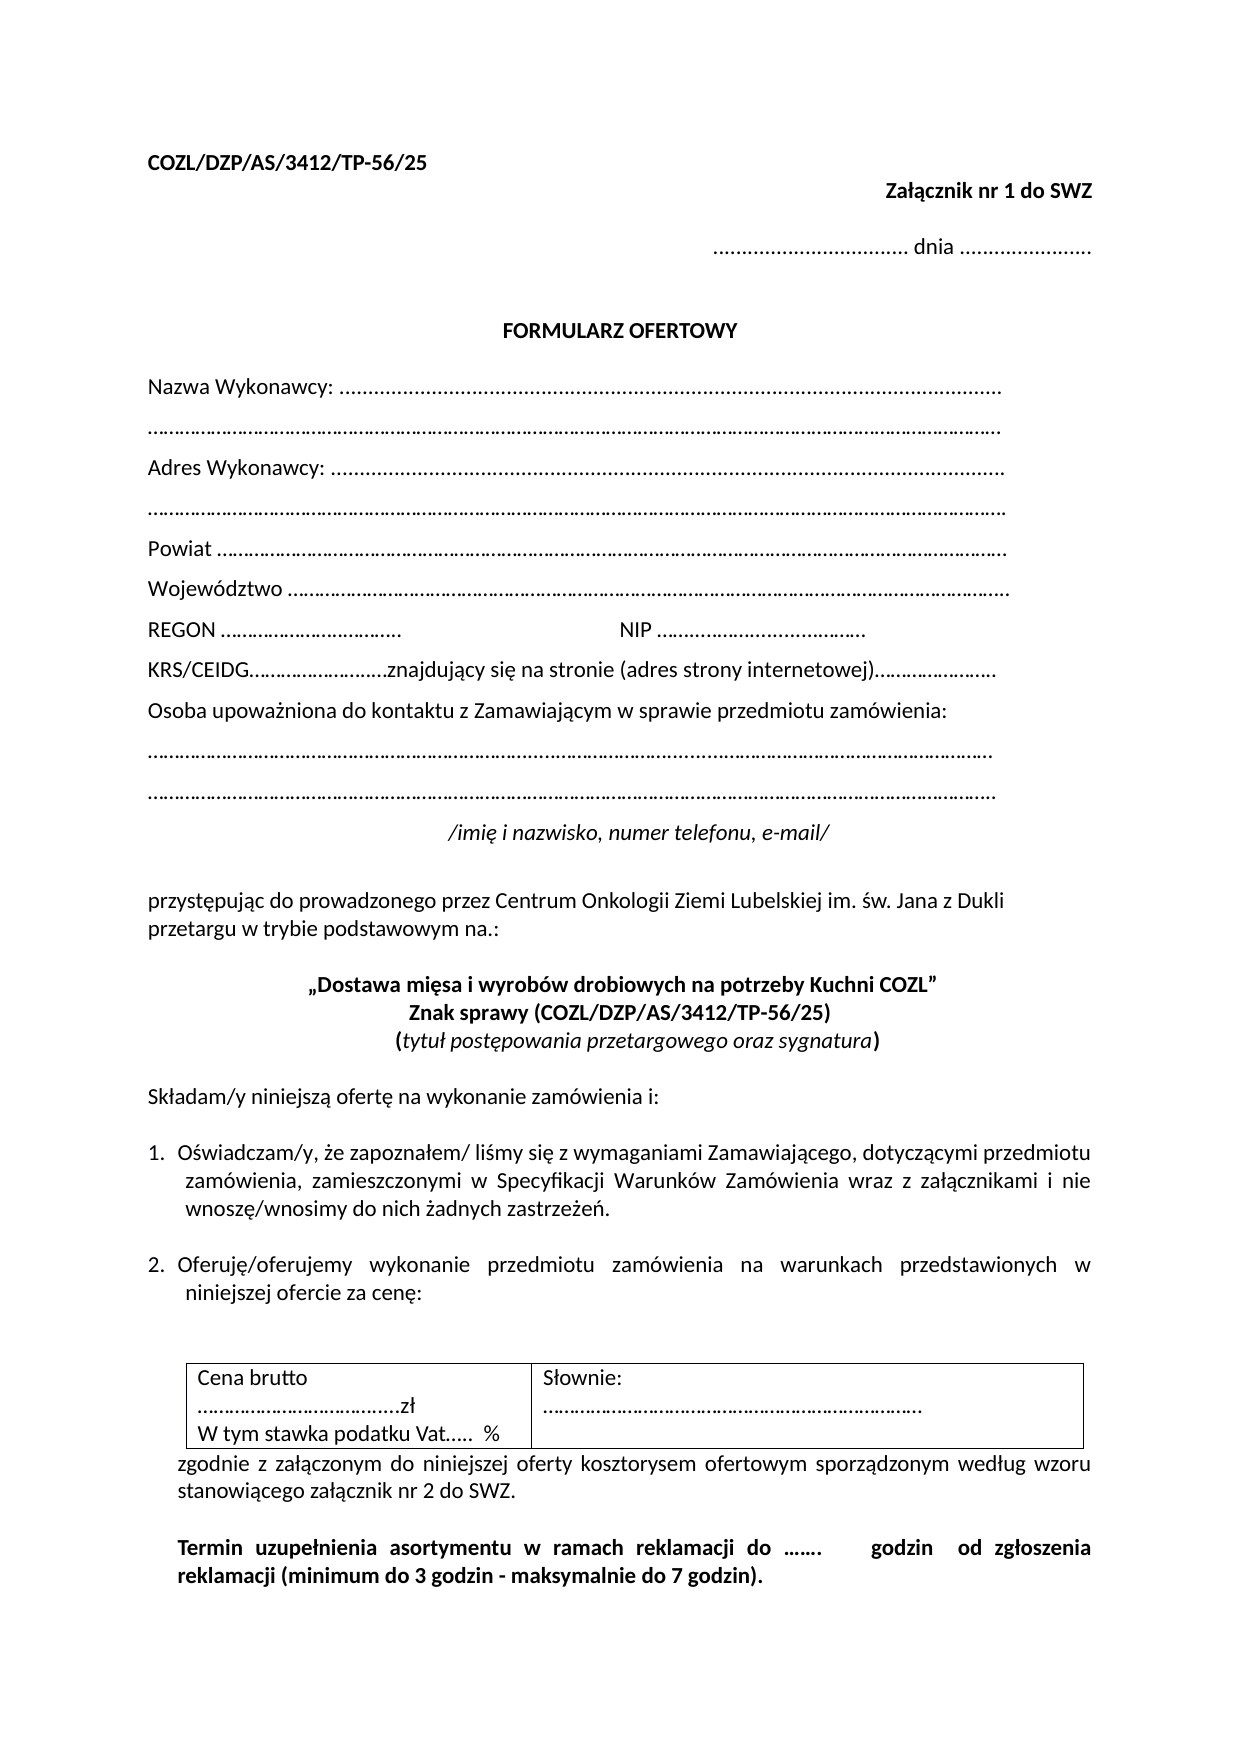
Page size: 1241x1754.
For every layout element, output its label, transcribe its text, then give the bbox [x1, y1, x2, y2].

text ………………………………………………………………………………………………………………………………………………. [148, 493, 1092, 521]
text Znak sprawy (COZL/DZP/AS/3412/TP-56/25) [148, 998, 1092, 1026]
text /imię i nazwisko, numer telefonu, e-mail/ [185, 818, 1092, 846]
list Oferuję/oferujemy wykonanie przedmiotu zamówienia na warunkach przedstawionych w niniejszej ofercie za cenę: [148, 1250, 1092, 1306]
text Województwo ……………………………………………………………………………………………………………………….. [148, 574, 1092, 602]
text przetargu w trybie podstawowym na.: [148, 914, 1092, 942]
text Adres Wykonawcy: ..................................................................................................................... [148, 453, 1092, 481]
text .................................. dnia ....................... [148, 232, 1092, 260]
text przystępując do prowadzonego przez Centrum Onkologii Ziemi Lubelskiej im. św. Jana z Dukli [148, 886, 1092, 914]
table_header Cena brutto …………………………….....zł W tym stawka podatku Vat….. % [187, 1364, 531, 1448]
text zgodnie z załączonym do niniejszej oferty kosztorysem ofertowym sporządzonym według wzoru stanowiącego załącznik nr 2 do SWZ. [177, 1449, 1092, 1505]
text „Dostawa mięsa i wyrobów drobiowych na potrzeby Kuchni COZL” [148, 970, 1092, 998]
text Powiat …………………………………………………………………………………………………………………………………… [148, 534, 1092, 562]
text KRS/CEIDG…………………..…znajdujący się na stronie (adres strony internetowej)………………….. [148, 656, 1092, 683]
text COZL/DZP/AS/3412/TP-56/25 [148, 148, 1092, 176]
text FORMULARZ OFERTOWY [148, 316, 1092, 344]
text Załącznik nr 1 do SWZ [148, 176, 1092, 204]
text …………………………………………………………………………………………………………………………………………….. [148, 777, 1092, 805]
table_header Słownie: ……………………………………………………………… [532, 1364, 1083, 1448]
text REGON …………………..……….. NIP …….....……............……… [148, 615, 1092, 643]
text Termin uzupełnienia asortymentu w ramach reklamacji do ……. godzin od zgłoszenia reklamacji (minimum do 3 godzin - maksymalnie do 7 godzin). [177, 1533, 1092, 1589]
text Osoba upoważniona do kontaktu z Zamawiającym w sprawie przedmiotu zamówienia: [148, 696, 1092, 724]
text ……………………………………………………………….....…………………..........…………………………………………… [148, 737, 1092, 764]
text Nazwa Wykonawcy: ................................................................................................................... [148, 372, 1092, 400]
text (tytuł postępowania przetargowego oraz sygnatura) [177, 1026, 1092, 1054]
list Oświadczam/y, że zapoznałem/ liśmy się z wymaganiami Zamawiającego, dotyczącymi przedmiotu zamówienia, zamieszczonymi w Specyfikacji Warunków Zamówienia wraz z załącznikami i nie wnoszę/wnosimy do nich żadnych zastrzeżeń. [148, 1138, 1092, 1222]
text ……………………………………………………………………………………………………………………………………………… [148, 412, 1092, 440]
text Składam/y niniejszą ofertę na wykonanie zamówienia i: [148, 1082, 1092, 1110]
